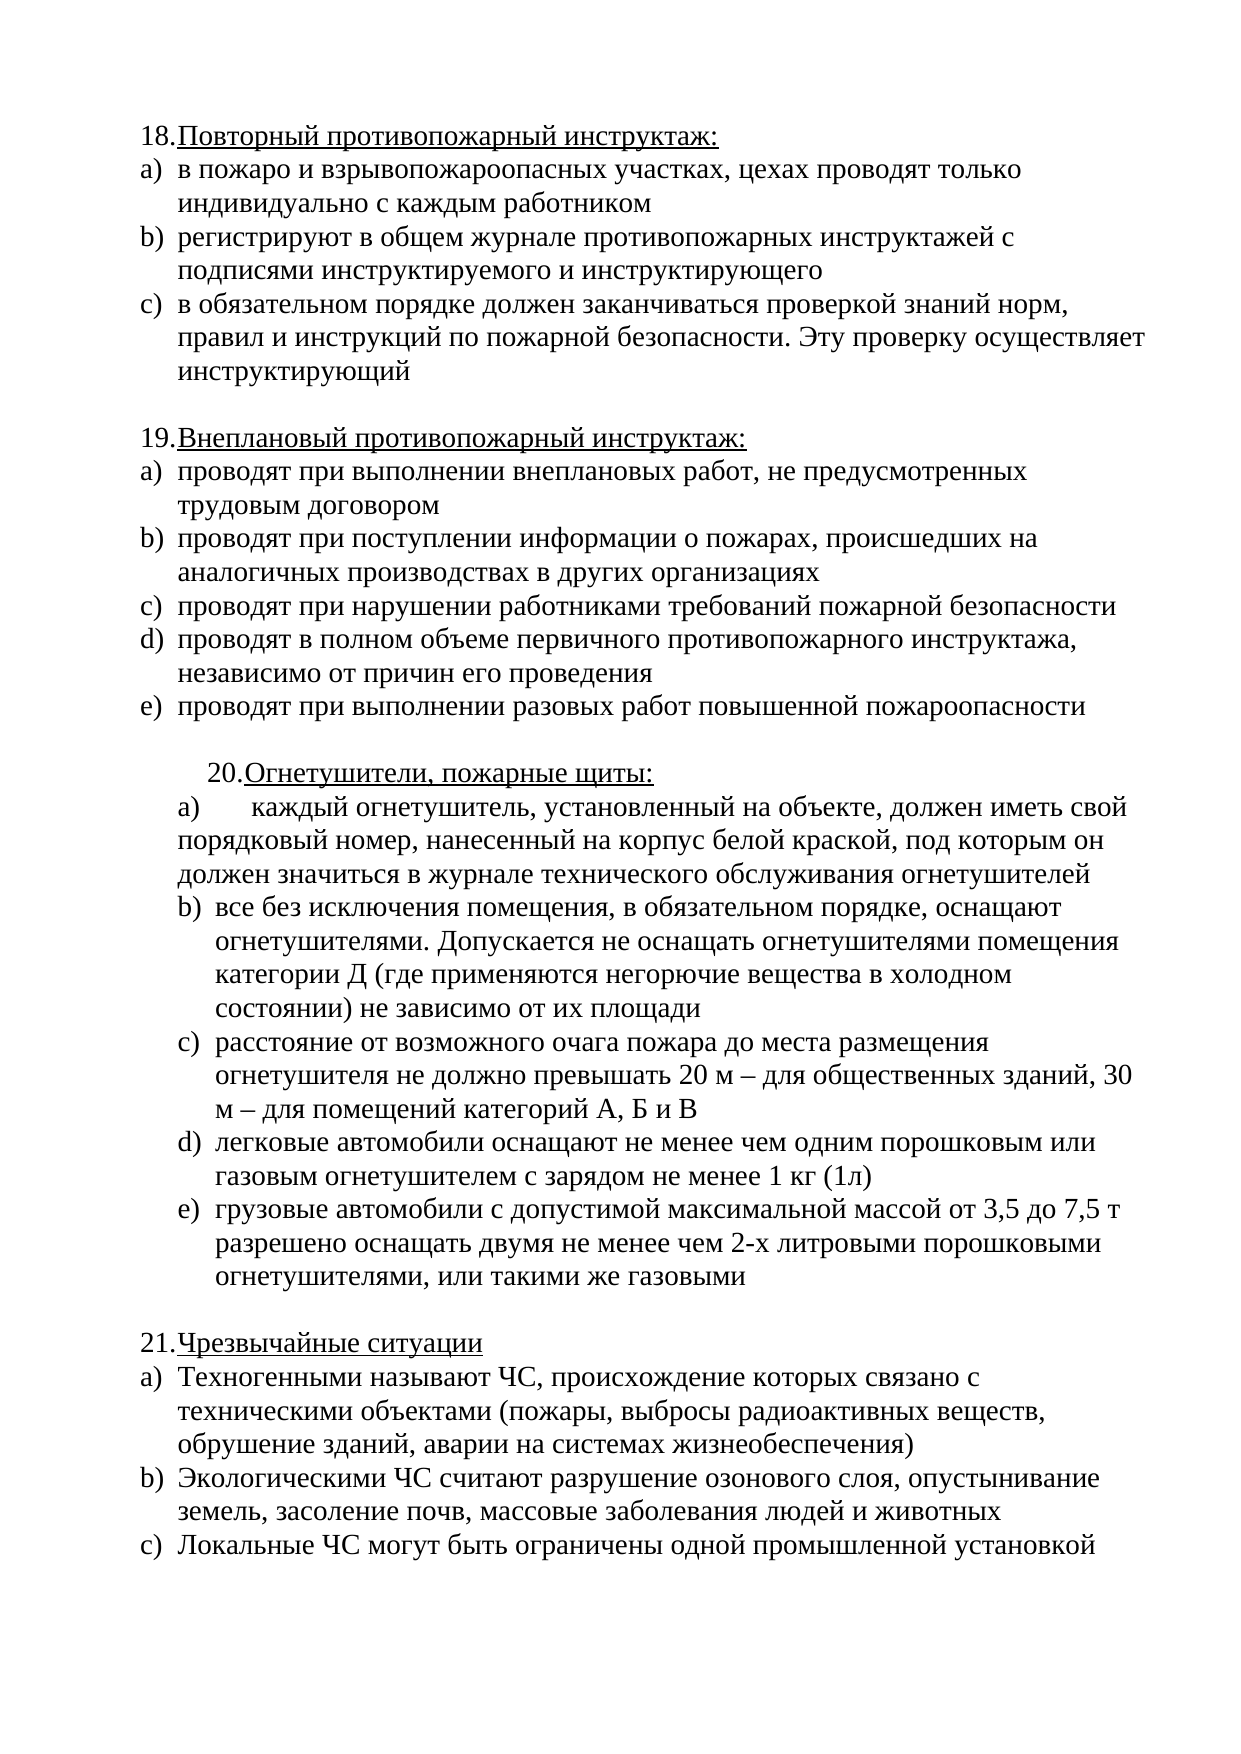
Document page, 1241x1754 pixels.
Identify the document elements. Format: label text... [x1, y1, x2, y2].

list каждый огнетушитель, установленный на объекте, должен иметь свой порядковый номер, нанесенный на корпус белой краской, под которым он должен значиться в журнале технического обслуживания огнетушителей [177, 789, 1152, 889]
list в обязательном порядке должен заканчиваться проверкой знаний норм, правил и инструкций по пожарной безопасности. Эту проверку осуществляет инструктирующий [140, 286, 1152, 386]
list Чрезвычайные ситуации [140, 1326, 1152, 1359]
list проводят при нарушении работниками требований пожарной безопасности [140, 588, 1152, 621]
list Огнетушители, пожарные щиты: [207, 755, 1152, 789]
list Внеплановый противопожарный инструктаж: [140, 420, 1152, 453]
list расстояние от возможного очага пожара до места размещения огнетушителя не должно превышать 20 м – для общественных зданий, 30 м – для помещений категорий А, Б и В [177, 1024, 1152, 1124]
list в пожаро и взрывопожароопасных участках, цехах проводят только индивидуально с каждым работником [140, 152, 1152, 219]
list регистрируют в общем журнале противопожарных инструктажей с подписями инструктируемого и инструктирующего [140, 219, 1152, 286]
list Локальные ЧС могут быть ограничены одной промышленной установкой [140, 1527, 1152, 1560]
list проводят в полном объеме первичного противопожарного инструктажа, независимо от причин его проведения [140, 621, 1152, 688]
list все без исключения помещения, в обязательном порядке, оснащают огнетушителями. Допускается не оснащать огнетушителями помещения категории Д (где применяются негорючие вещества в холодном состоянии) не зависимо от их площади [177, 889, 1152, 1024]
list Экологическими ЧС считают разрушение озонового слоя, опустынивание земель, засоление почв, массовые заболевания людей и животных [140, 1460, 1152, 1527]
list Техногенными называют ЧС, происхождение которых связано с техническими объектами (пожары, выбросы радиоактивных веществ, обрушение зданий, аварии на системах жизнеобеспечения) [140, 1359, 1152, 1460]
list Повторный противопожарный инструктаж: [140, 118, 1152, 152]
list проводят при выполнении разовых работ повышенной пожароопасности [140, 688, 1152, 722]
list грузовые автомобили с допустимой максимальной массой от 3,5 до 7,5 т разрешено оснащать двумя не менее чем 2-х литровыми порошковыми огнетушителями, или такими же газовыми [177, 1191, 1152, 1292]
list проводят при поступлении информации о пожарах, происшедших на аналогичных производствах в других организациях [140, 521, 1152, 588]
list проводят при выполнении внеплановых работ, не предусмотренных трудовым договором [140, 453, 1152, 521]
list легковые автомобили оснащают не менее чем одним порошковым или газовым огнетушителем с зарядом не менее 1 кг (1л) [177, 1124, 1152, 1191]
